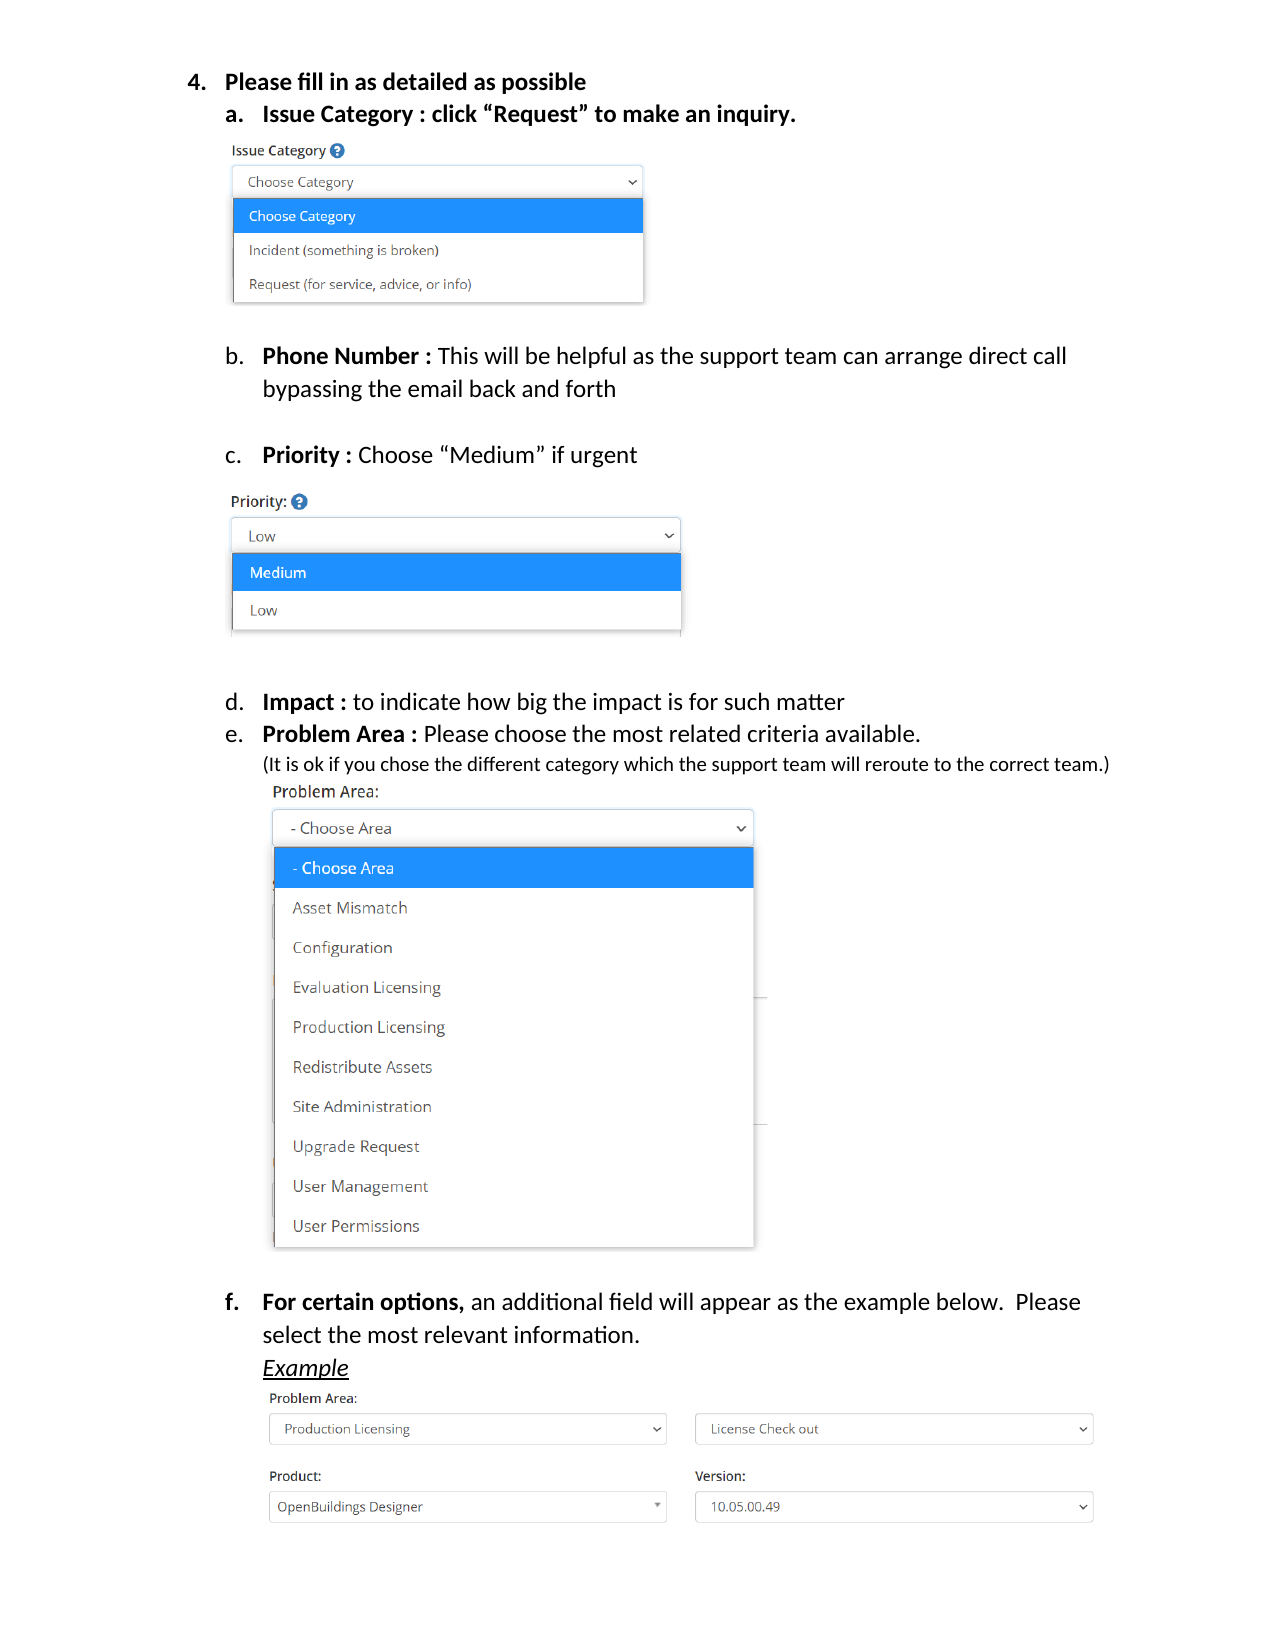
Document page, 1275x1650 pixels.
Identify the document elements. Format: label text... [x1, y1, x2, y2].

list Issue Category : click “Request” to make an inquiry. [225, 98, 1125, 129]
picture [262, 778, 768, 1252]
picture [262, 1385, 1104, 1529]
list Impact : to indicate how big the impact is for such matter [225, 686, 1125, 716]
list Phone Number : This will be helpful as the support team can arrange direct call bypassing the email back and forth [225, 340, 1125, 404]
list Please fill in as detailed as possible [187, 66, 1125, 96]
picture [225, 131, 658, 306]
list Example [262, 1352, 1125, 1383]
list Priority : Choose “Medium” if urgent [225, 439, 1125, 469]
list For certain options, an additional field will appear as the example below. Please select the most relevant information. [225, 1286, 1125, 1350]
picture [225, 488, 692, 637]
